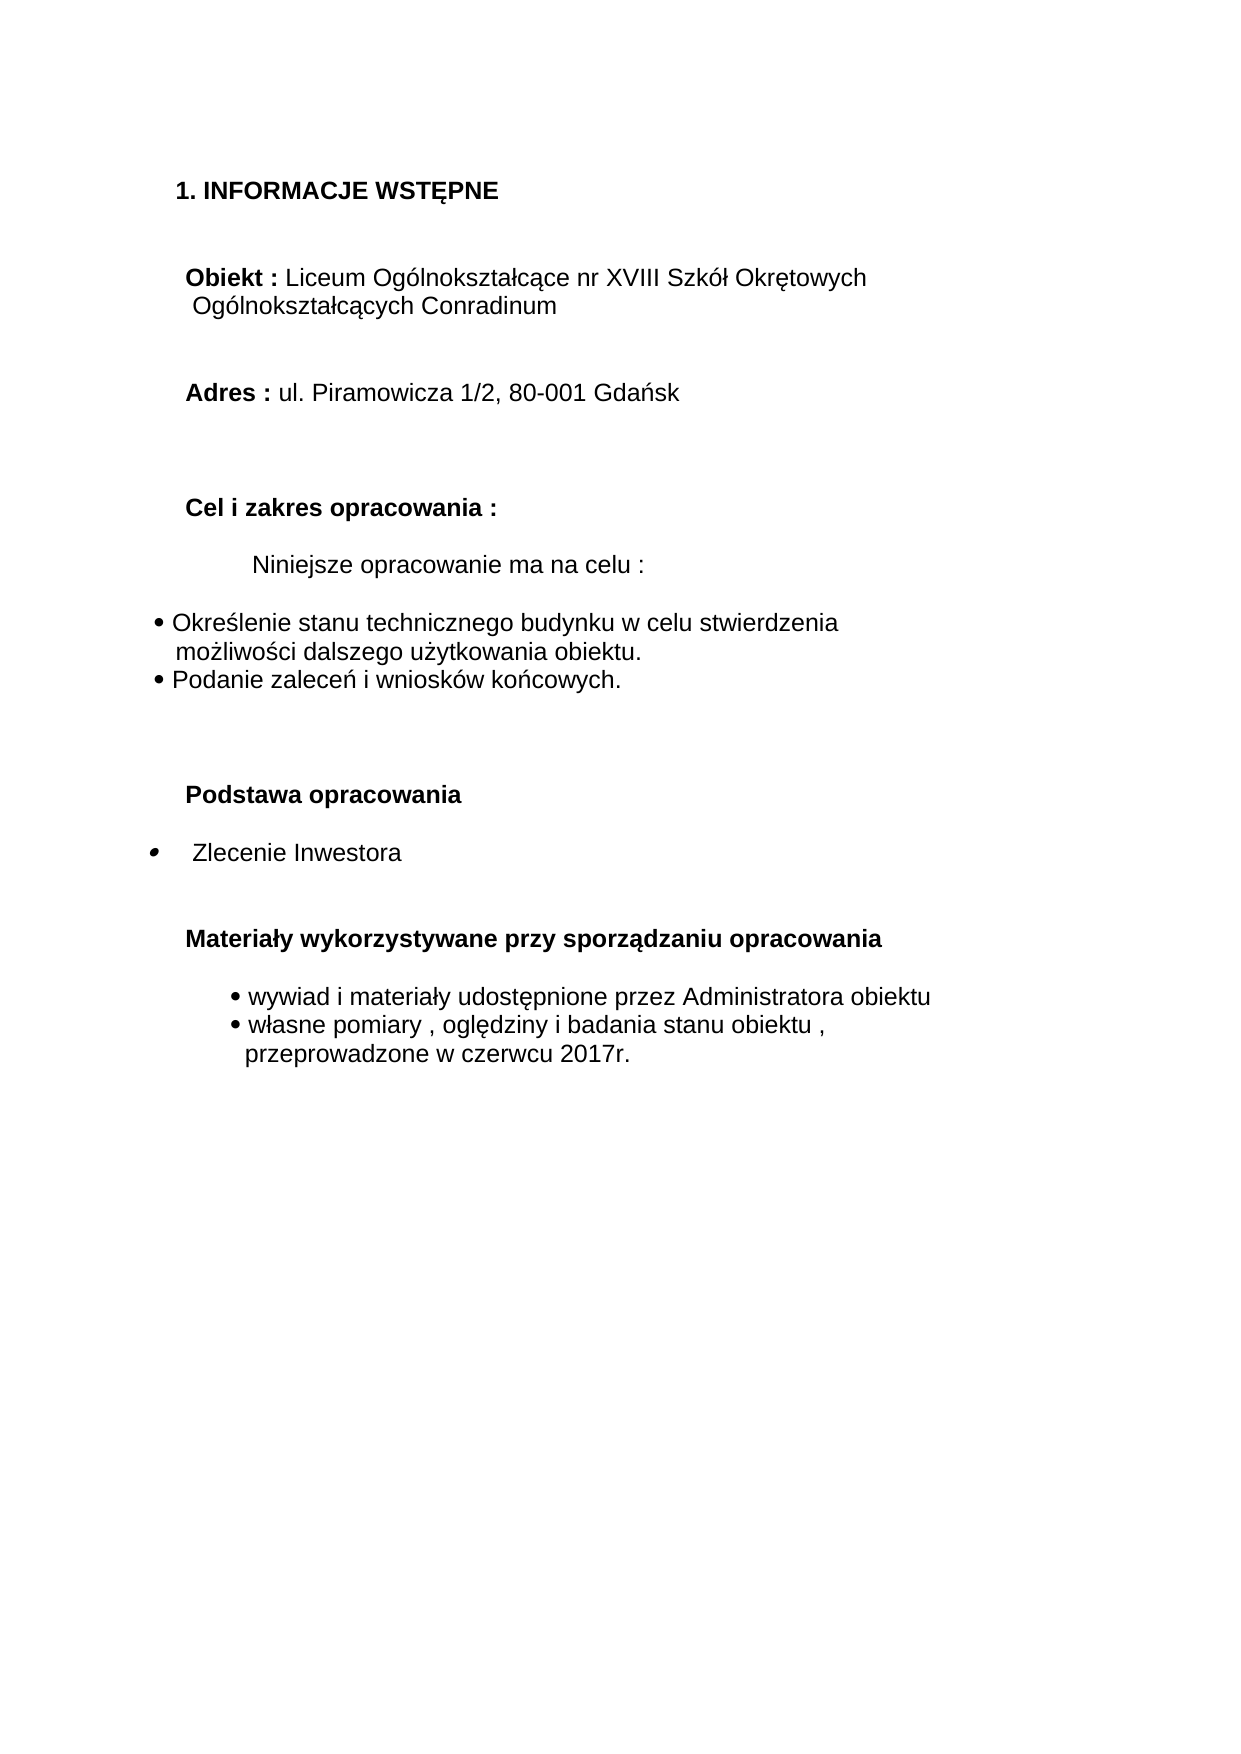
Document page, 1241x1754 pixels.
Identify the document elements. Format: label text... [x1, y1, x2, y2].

subtitle Cel i zakres opracowania : [148, 493, 1093, 521]
subtitle 1. INFORMACJE WSTĘPNE [148, 176, 1093, 205]
subtitle Materiały wykorzystywane przy sporządzaniu opracowania [148, 924, 1093, 953]
subtitle Podanie zaleceń i wniosków końcowych. [148, 665, 1093, 694]
subtitle Obiekt : Liceum Ogólnokształcące nr XVIII Szkół Okrętowych Ogólnokształcących Conradinum [148, 263, 1093, 320]
subtitle możliwości dalszego użytkowania obiektu. [148, 636, 1093, 665]
subtitle wywiad i materiały udostępnione przez Administratora obiektu [148, 982, 1093, 1011]
subtitle przeprowadzone w czerwcu 2017r. [148, 1039, 1093, 1068]
subtitle Podstawa opracowania [148, 780, 1093, 809]
list Zlecenie Inwestora [148, 838, 1093, 867]
subtitle własne pomiary , oględziny i badania stanu obiektu , [148, 1011, 1093, 1039]
subtitle Niniejsze opracowanie ma na celu : [148, 550, 1093, 579]
subtitle Adres : ul. Piramowicza 1/2, 80-001 Gdańsk [148, 378, 1093, 406]
subtitle Określenie stanu technicznego budynku w celu stwierdzenia [148, 608, 1093, 636]
